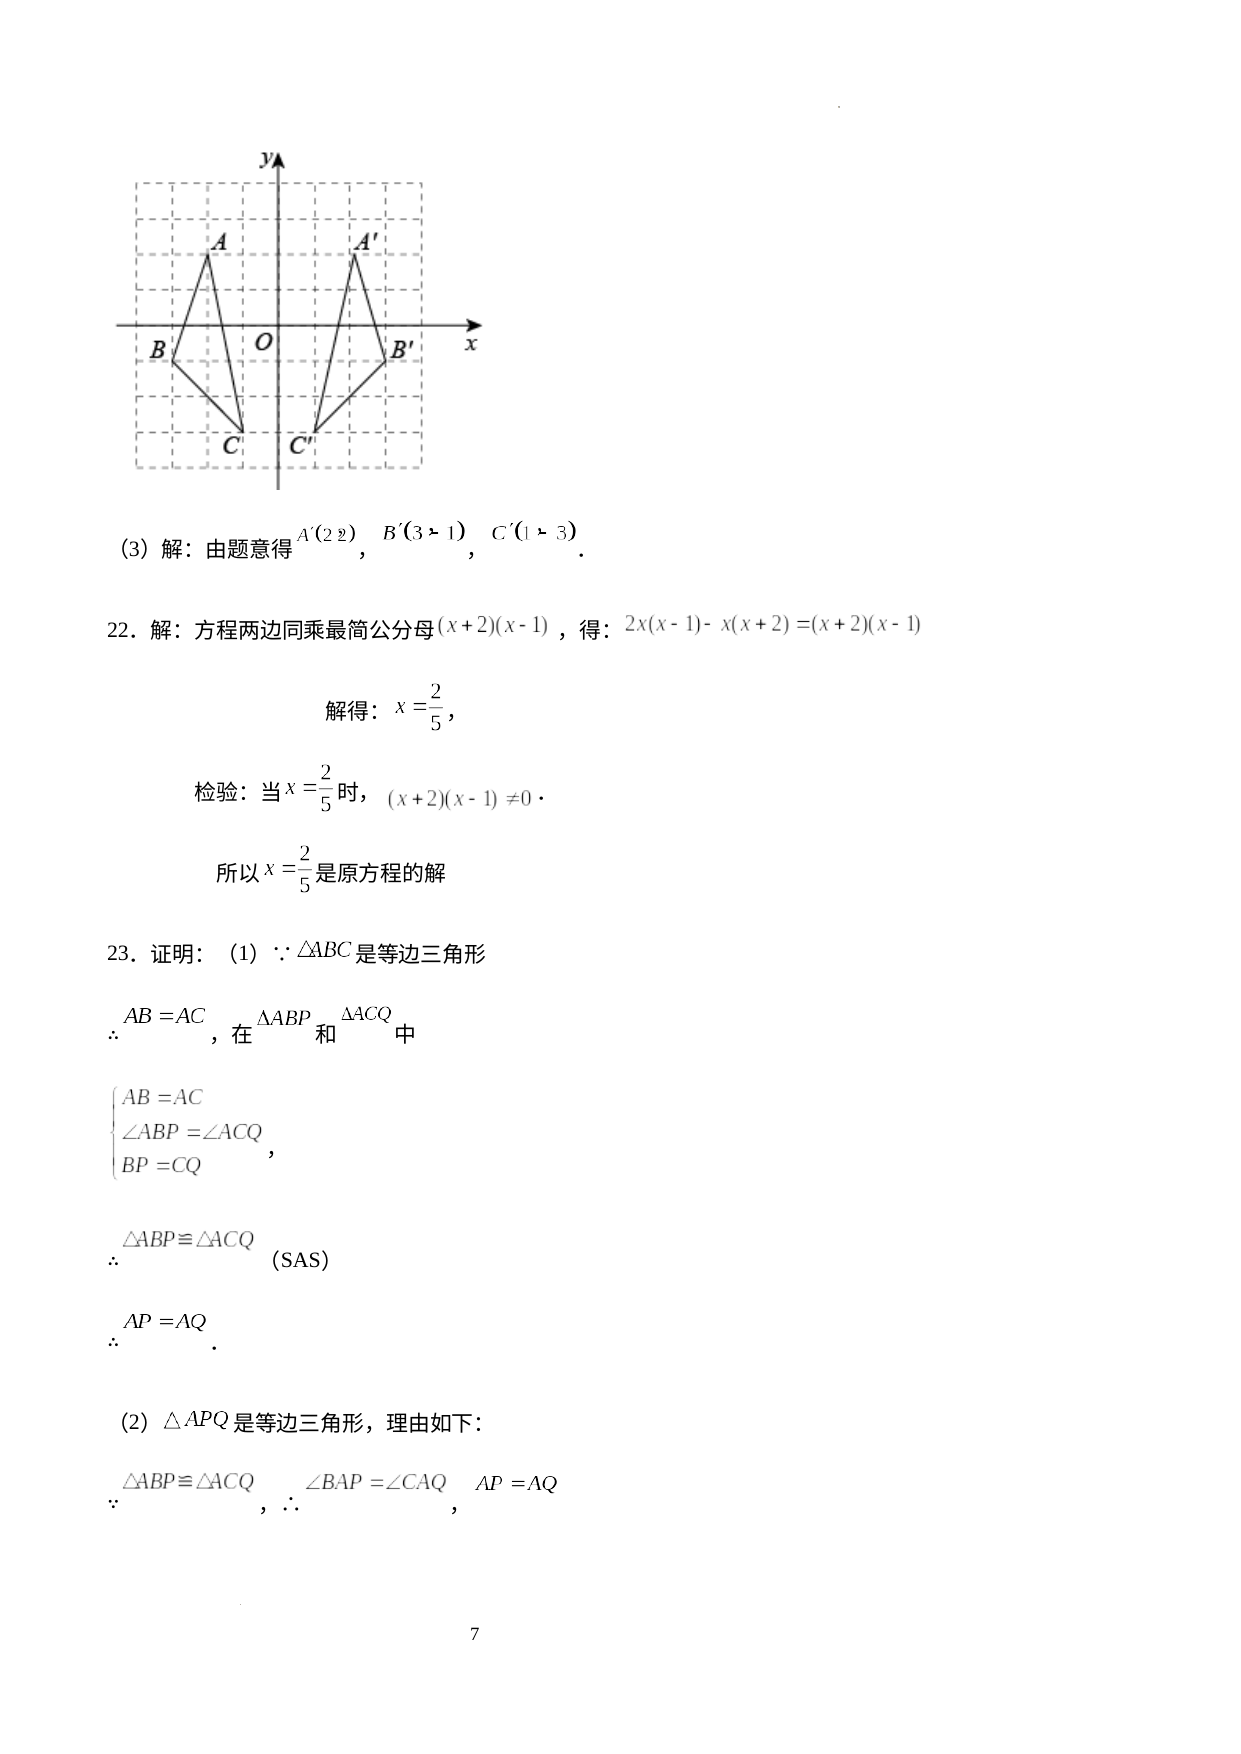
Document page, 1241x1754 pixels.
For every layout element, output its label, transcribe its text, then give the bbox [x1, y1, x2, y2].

picture [106, 145, 487, 490]
text 所以是原方程的解 [107, 839, 1133, 904]
text 检验：当时， ． [107, 758, 1133, 823]
text ， [107, 1082, 1133, 1212]
text 22．解：方程两边同乘最简公分母 ，得： [107, 597, 1133, 662]
text ∵，∴， [107, 1470, 1133, 1535]
text 解得：， [107, 677, 1133, 742]
text ∴． [107, 1308, 1133, 1373]
text 23．证明：（1）∵是等边三角形 [107, 920, 1133, 985]
text （2）是等边三角形，理由如下： [107, 1389, 1133, 1454]
text ∴，在和中 [107, 1001, 1133, 1066]
text ∴（SAS） [107, 1227, 1133, 1292]
text （3）解：由题意得，，． [107, 516, 1133, 581]
